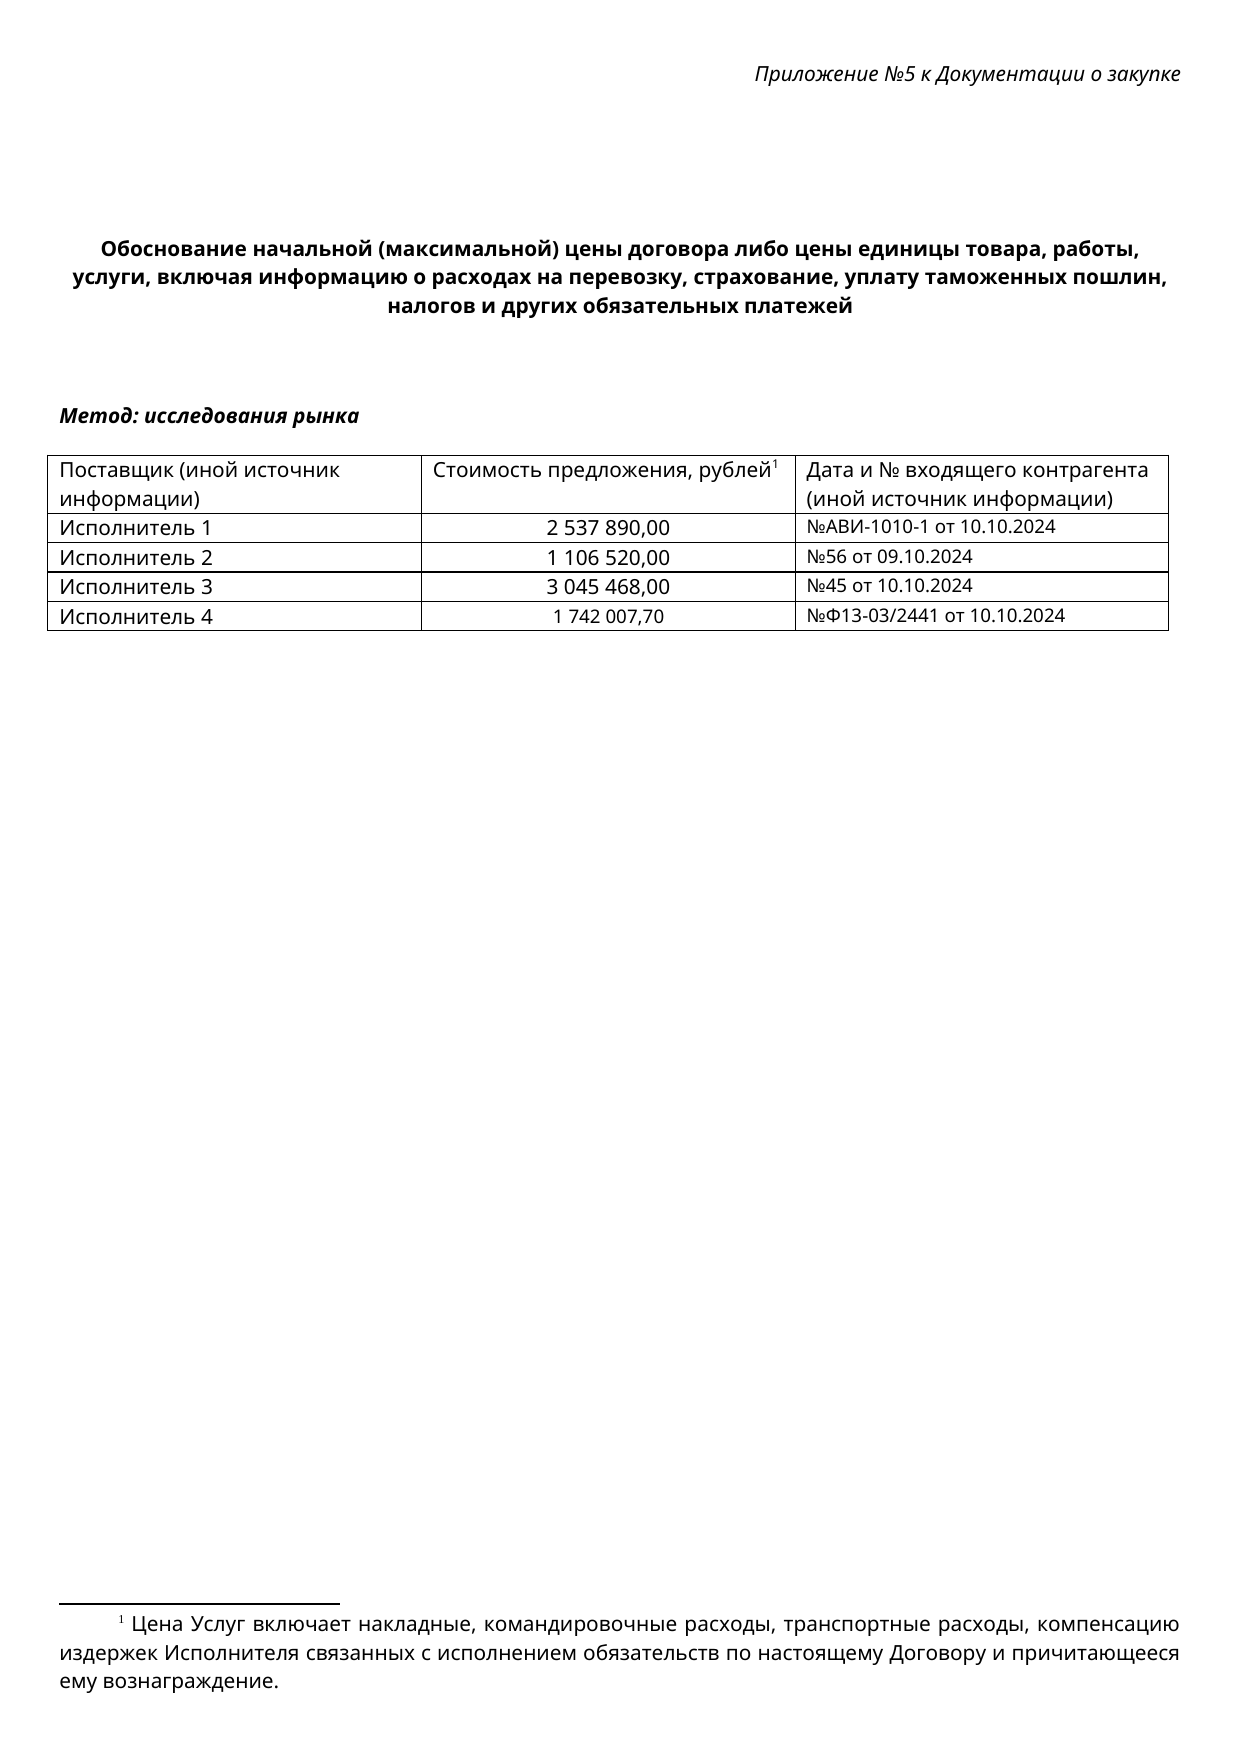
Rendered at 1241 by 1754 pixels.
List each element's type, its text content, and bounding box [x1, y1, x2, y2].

table_header Дата и № входящего контрагента (иной источник информации) [796, 456, 1168, 512]
table_cell №45 от 10.10.2024 [796, 573, 1168, 601]
table_cell Исполнитель 3 [48, 573, 421, 601]
table_cell №АВИ-1010-1 от 10.10.2024 [796, 514, 1168, 542]
table_cell №56 от 09.10.2024 [796, 543, 1168, 571]
table_cell 1 742 007,70 [422, 602, 795, 630]
list Приложение №5 к Документации о закупке [134, 59, 1181, 87]
table_cell Исполнитель 1 [48, 514, 421, 542]
table_header Стоимость предложения, рублей [422, 456, 795, 512]
table_cell Исполнитель 2 [48, 543, 421, 571]
text Метод: исследования рынка [59, 401, 1181, 429]
table_cell 1 106 520,00 [422, 543, 795, 571]
table_cell Исполнитель 4 [48, 602, 421, 630]
table_cell 3 045 468,00 [422, 573, 795, 601]
table_header Поставщик (иной источник информации) [48, 456, 421, 512]
text Обоснование начальной (максимальной) цены договора либо цены единицы товара, работы, услуги, включая информацию о расходах на перевозку, страхование, уплату таможенных пошлин, налогов и других обязательных платежей [59, 234, 1181, 319]
table_cell 2 537 890,00 [422, 514, 795, 542]
table_cell №Ф13-03/2441 от 10.10.2024 [796, 602, 1168, 630]
